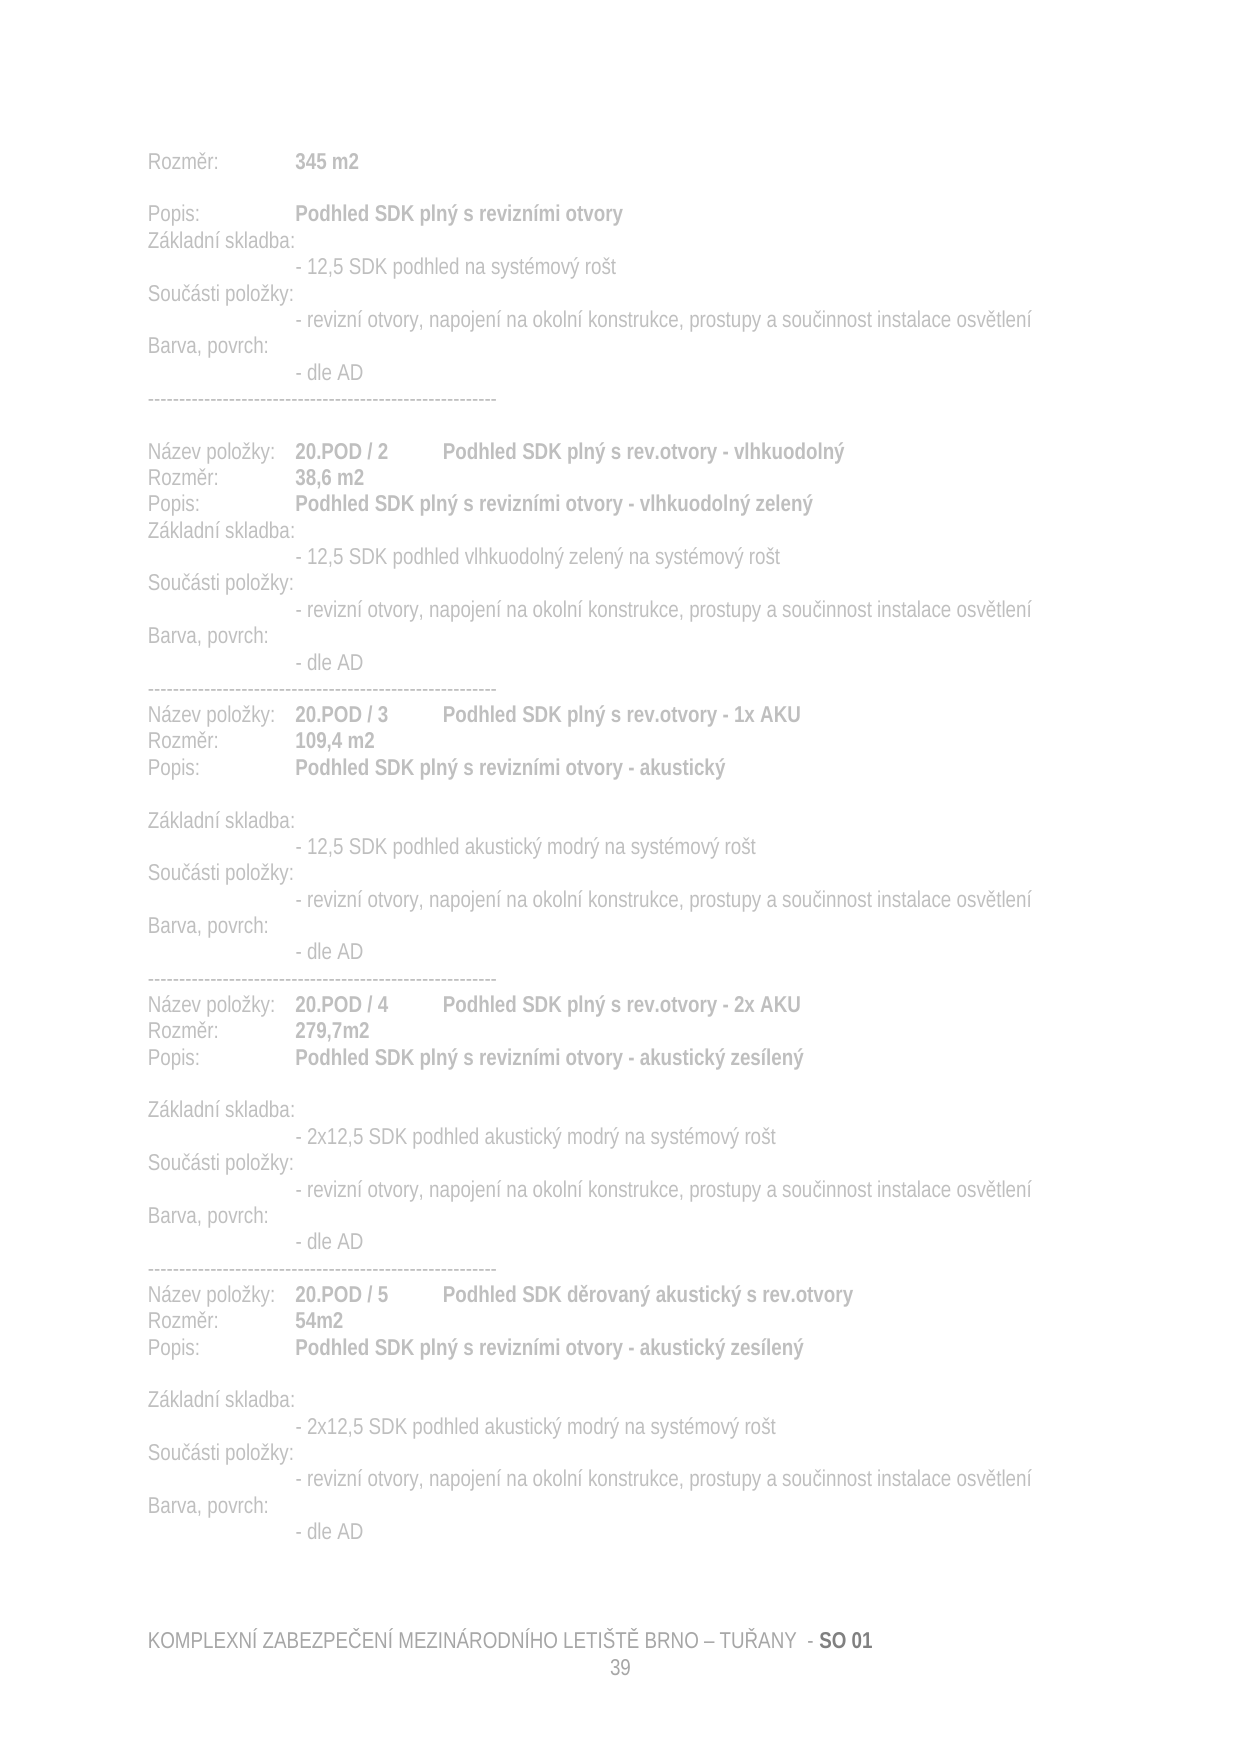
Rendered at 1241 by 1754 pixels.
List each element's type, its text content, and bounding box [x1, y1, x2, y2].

text Rozměr: 54m2 [148, 1307, 1092, 1334]
text Rozměr: 345 m2 [148, 148, 1092, 174]
text Základní skladba: [148, 1096, 1092, 1123]
text Popis: Podhled SDK plný s revizními otvory - akustický zesílený [148, 1044, 1092, 1070]
text Rozměr: 38,6 m2 [148, 464, 1092, 490]
text Součásti položky: [148, 279, 1092, 306]
text -------------------------------------------------------- [148, 385, 1092, 411]
text - 2x12,5 SDK podhled akustický modrý na systémový rošt [295, 1413, 1092, 1439]
text - 12,5 SDK podhled vlhkuodolný zelený na systémový rošt [295, 543, 1092, 569]
text -------------------------------------------------------- [148, 965, 1092, 991]
text - dle AD [295, 358, 1092, 385]
text - revizní otvory, napojení na okolní konstrukce, prostupy a součinnost instalace osvětlení [295, 1465, 1092, 1492]
text Název položky: 20.POD / 5 Podhled SDK děrovaný akustický s rev.otvory [148, 1281, 1092, 1307]
text Rozměr: 109,4 m2 [148, 727, 1092, 754]
text - 12,5 SDK podhled akustický modrý na systémový rošt [295, 833, 1092, 859]
text - dle AD [295, 1518, 1092, 1544]
text Barva, povrch: [148, 1492, 1092, 1518]
text Součásti položky: [148, 1149, 1092, 1176]
text Součásti položky: [148, 1439, 1092, 1465]
text Barva, povrch: [148, 1202, 1092, 1228]
text Základní skladba: [148, 807, 1092, 833]
text Popis: Podhled SDK plný s revizními otvory - akustický [148, 754, 1092, 780]
text - 2x12,5 SDK podhled akustický modrý na systémový rošt [295, 1123, 1092, 1149]
text Základní skladba: [148, 227, 1092, 253]
text Základní skladba: [148, 1386, 1092, 1413]
text - revizní otvory, napojení na okolní konstrukce, prostupy a součinnost instalace osvětlení [295, 886, 1092, 912]
text Popis: Podhled SDK plný s revizními otvory [148, 200, 1092, 227]
text - dle AD [295, 648, 1092, 675]
text Barva, povrch: [148, 912, 1092, 938]
text Rozměr: 279,7m2 [148, 1017, 1092, 1044]
text - revizní otvory, napojení na okolní konstrukce, prostupy a součinnost instalace osvětlení [295, 596, 1092, 622]
text -------------------------------------------------------- [148, 1254, 1092, 1281]
text Barva, povrch: [148, 622, 1092, 648]
text - revizní otvory, napojení na okolní konstrukce, prostupy a součinnost instalace osvětlení [295, 1176, 1092, 1202]
text Součásti položky: [148, 859, 1092, 886]
text Název položky: 20.POD / 4 Podhled SDK plný s rev.otvory - 2x AKU [148, 991, 1092, 1017]
text Popis: Podhled SDK plný s revizními otvory - akustický zesílený [148, 1334, 1092, 1360]
text Součásti položky: [148, 569, 1092, 596]
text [295, 306, 1092, 332]
text - 12,5 SDK podhled na systémový rošt [295, 253, 1092, 279]
text -------------------------------------------------------- [148, 675, 1092, 701]
text Popis: Podhled SDK plný s revizními otvory - vlhkuodolný zelený [148, 490, 1092, 517]
text - dle AD [295, 1228, 1092, 1254]
text - dle AD [295, 938, 1092, 965]
text Název položky: 20.POD / 2 Podhled SDK plný s rev.otvory - vlhkuodolný [148, 438, 1092, 464]
text Základní skladba: [148, 517, 1092, 543]
text Název položky: 20.POD / 3 Podhled SDK plný s rev.otvory - 1x AKU [148, 701, 1092, 727]
text Barva, povrch: [148, 332, 1092, 358]
